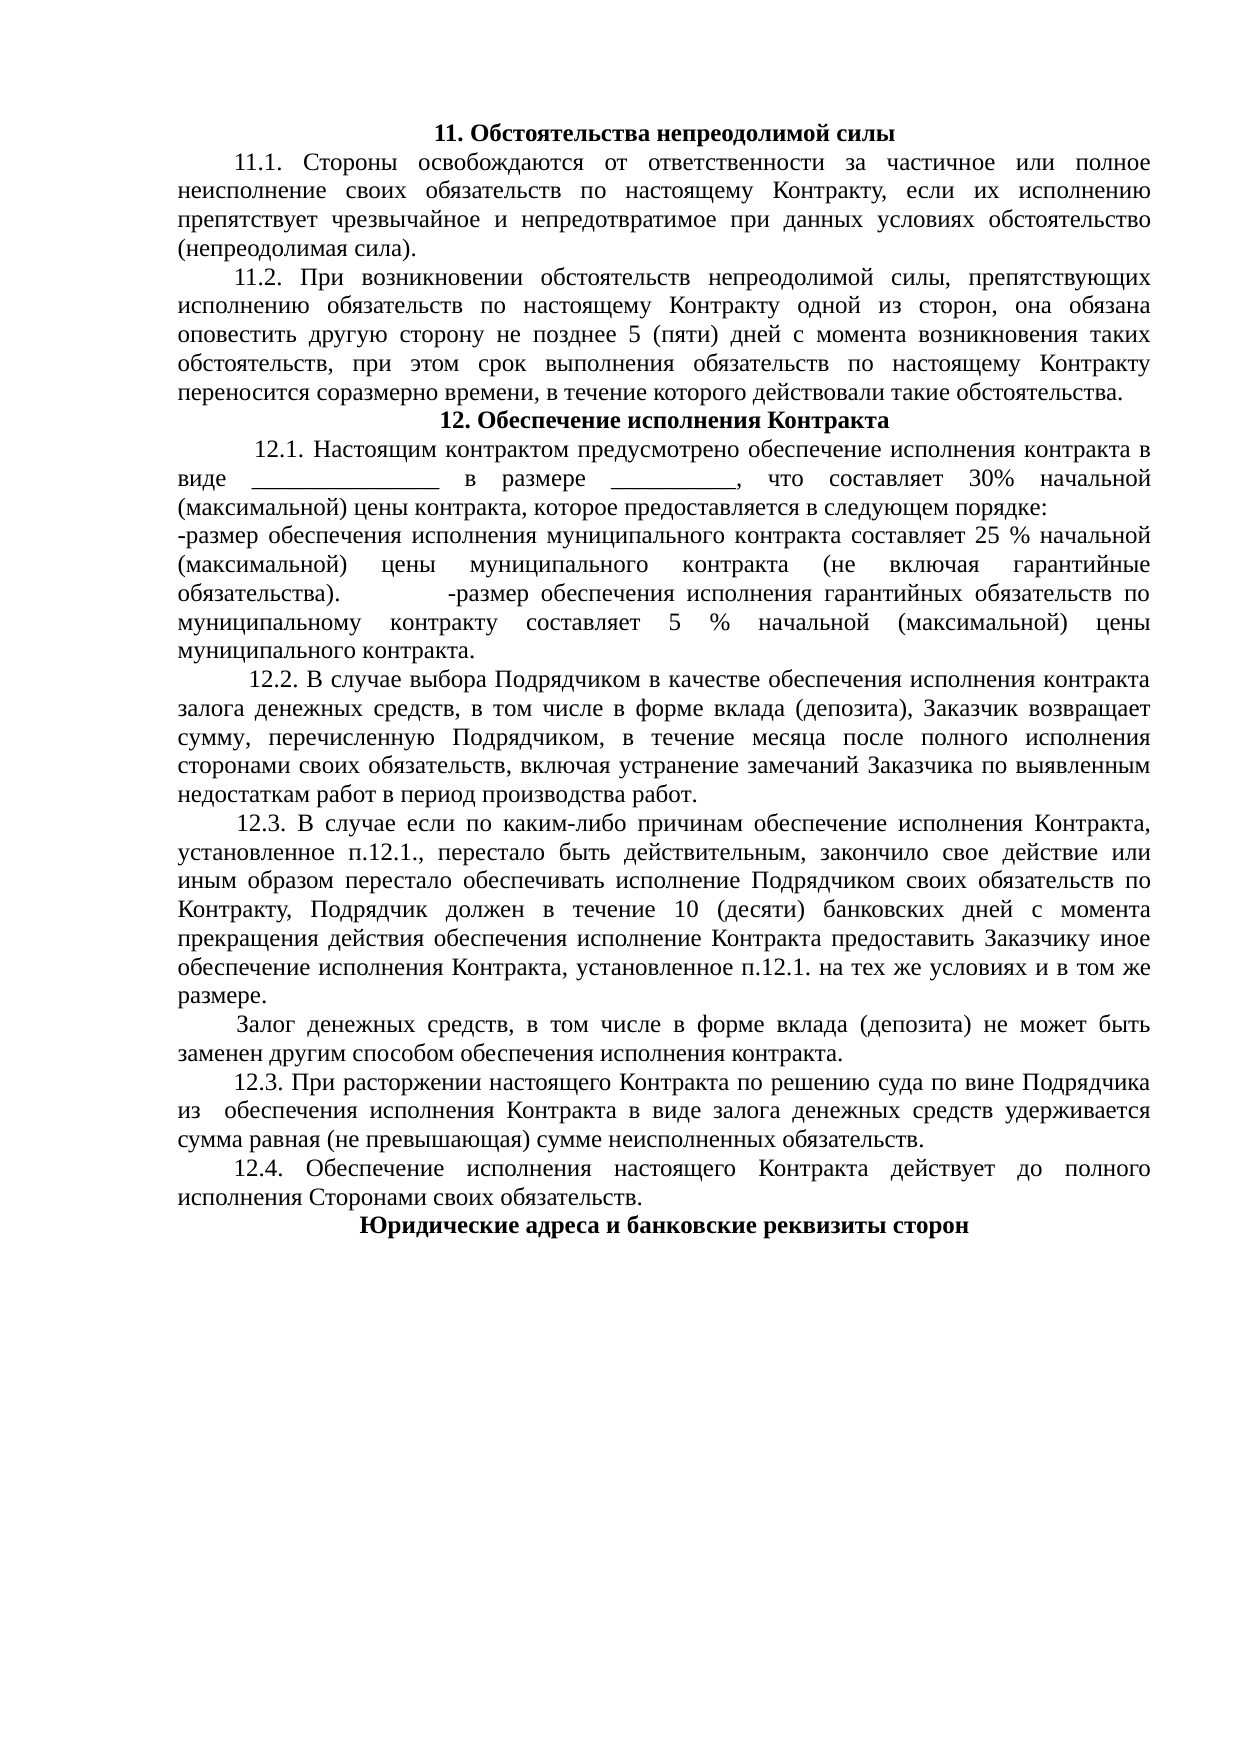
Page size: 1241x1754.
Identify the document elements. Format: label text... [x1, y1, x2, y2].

text 12.4. Обеспечение исполнения настоящего Контракта действует до полного исполнения Сторонами своих обязательств. [177, 1153, 1152, 1211]
text Залог денежных средств, в том числе в форме вклада (депозита) не может быть заменен другим способом обеспечения исполнения контракта. [177, 1009, 1152, 1067]
text 12.3. При расторжении настоящего Контракта по решению суда по вине Подрядчика из обеспечения исполнения Контракта в виде залога денежных средств удерживается сумма равная (не превышающая) сумме неисполненных обязательств. [177, 1067, 1152, 1153]
text 11. Обстоятельства непреодолимой силы [177, 118, 1152, 147]
text 12. Обеспечение исполнения Контракта [177, 406, 1152, 434]
text -размер обеспечения исполнения муниципального контракта составляет 25 % начальной (максимальной) цены муниципального контракта (не включая гарантийные обязательства). -размер обеспечения исполнения гарантийных обязательств по муниципальному контракту составляет 5 % начальной (максимальной) цены муниципального контракта. [177, 521, 1152, 664]
text Юридические адреса и банковские реквизиты сторон [177, 1211, 1152, 1239]
text 12.2. В случае выбора Подрядчиком в качестве обеспечения исполнения контракта залога денежных средств, в том числе в форме вклада (депозита), Заказчик возвращает сумму, перечисленную Подрядчиком, в течение месяца после полного исполнения сторонами своих обязательств, включая устранение замечаний Заказчика по выявленным недостаткам работ в период производства работ. [177, 664, 1152, 808]
text 12.1. Настоящим контрактом предусмотрено обеспечение исполнения контракта в виде _______________ в размере __________, что составляет 30% начальной (максимальной) цены контракта, которое предоставляется в следующем порядке: [177, 434, 1152, 521]
text 11.2. При возникновении обстоятельств непреодолимой силы, препятствующих исполнению обязательств по настоящему Контракту одной из сторон, она обязана оповестить другую сторону не позднее 5 (пяти) дней с момента возникновения таких обстоятельств, при этом срок выполнения обязательств по настоящему Контракту переносится соразмерно времени, в течение которого действовали такие обстоятельства. [177, 262, 1152, 406]
text 11.1. Стороны освобождаются от ответственности за частичное или полное неисполнение своих обязательств по настоящему Контракту, если их исполнению препятствует чрезвычайное и непредотвратимое при данных условиях обстоятельство (непреодолимая сила). [177, 147, 1152, 262]
text 12.3. В случае если по каким-либо причинам обеспечение исполнения Контракта, установленное п.12.1., перестало быть действительным, закончило свое действие или иным образом перестало обеспечивать исполнение Подрядчиком своих обязательств по Контракту, Подрядчик должен в течение 10 (десяти) банковских дней с момента прекращения действия обеспечения исполнение Контракта предоставить Заказчику иное обеспечение исполнения Контракта, установленное п.12.1. на тех же условиях и в том же размере. [177, 808, 1152, 1009]
